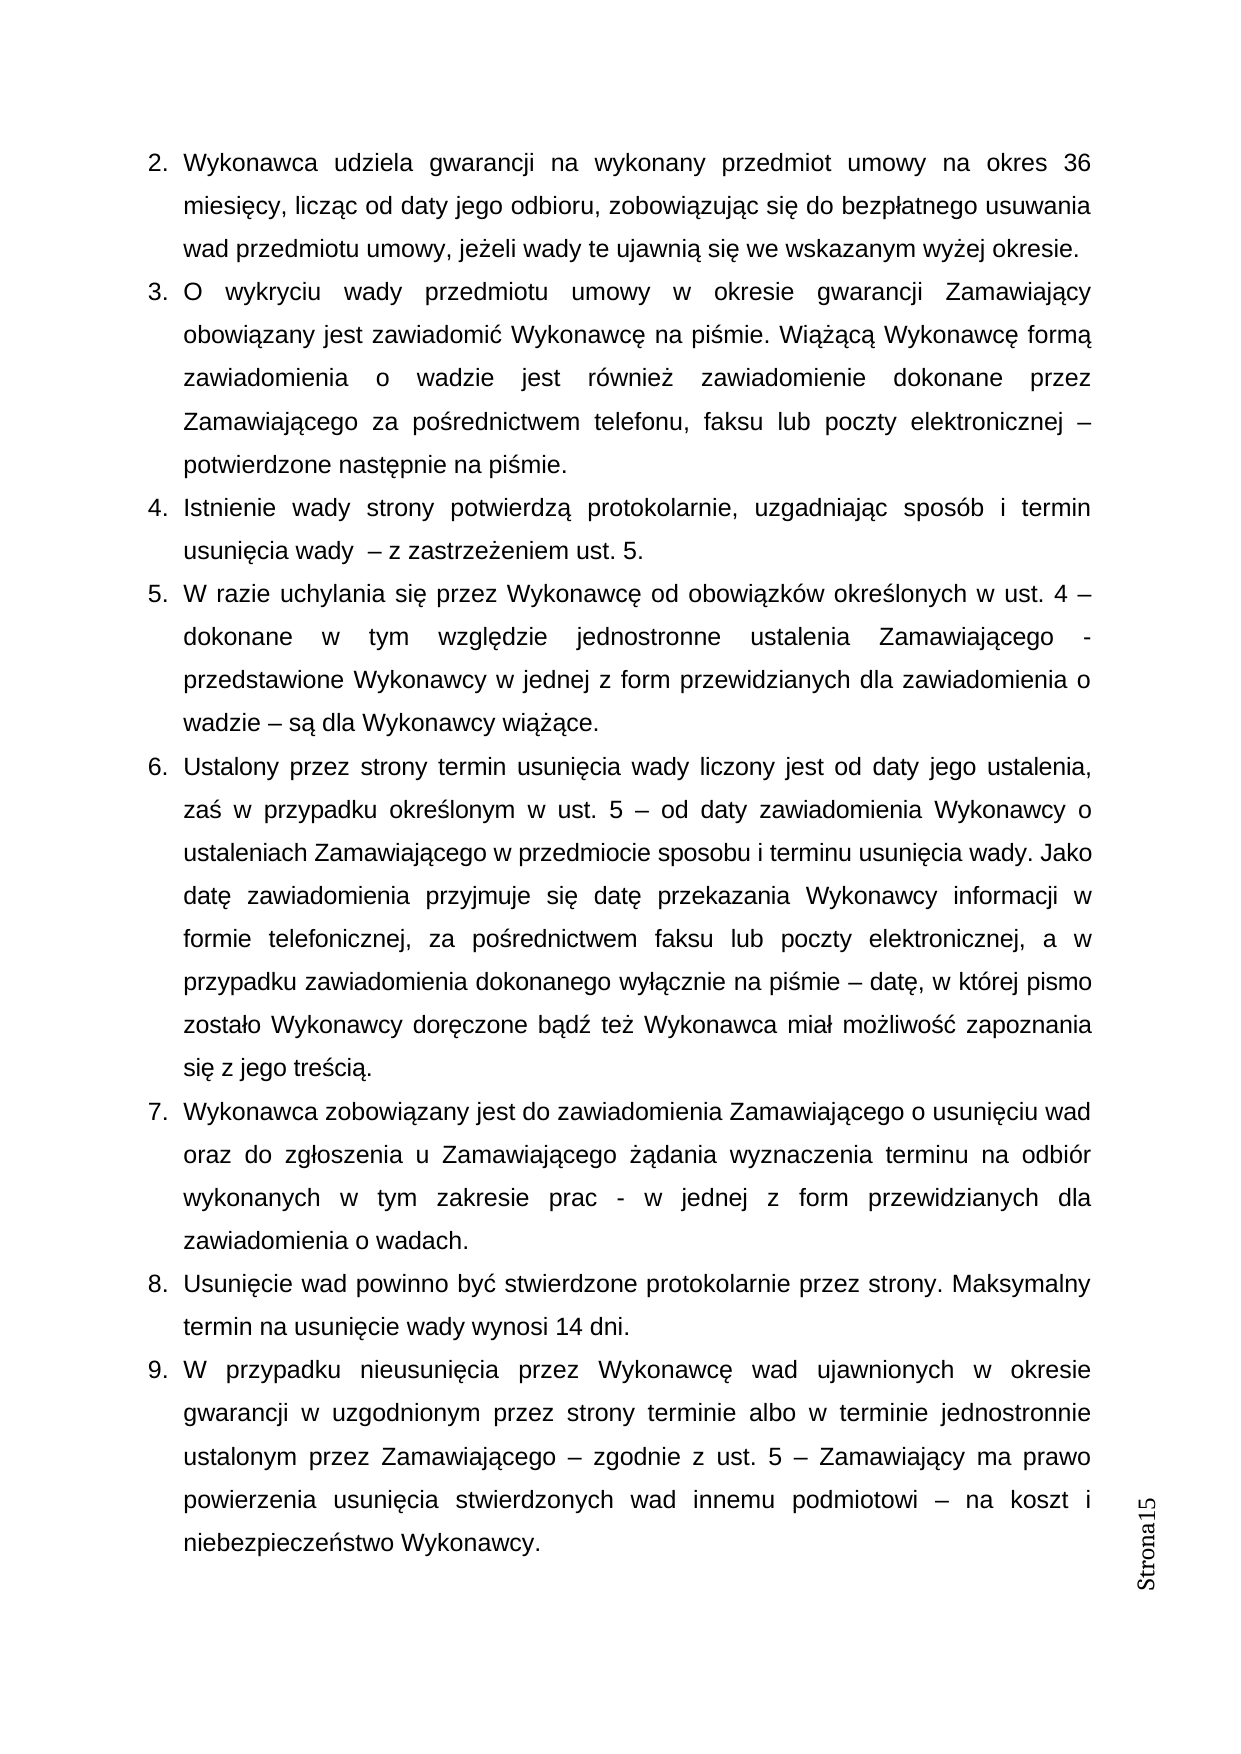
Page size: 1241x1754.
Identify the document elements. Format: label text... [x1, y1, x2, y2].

list Istnienie wady strony potwierdzą protokolarnie, uzgadniając sposób i termin usunięcia wady – z zastrzeżeniem ust. 5. [148, 493, 1092, 564]
list W przypadku nieusunięcia przez Wykonawcę wad ujawnionych w okresie gwarancji w uzgodnionym przez strony terminie albo w terminie jednostronnie ustalonym przez Zamawiającego – zgodnie z ust. 5 – Zamawiający ma prawo powierzenia usunięcia stwierdzonych wad innemu podmiotowi – na koszt i niebezpieczeństwo Wykonawcy. [148, 1355, 1093, 1556]
list Usunięcie wad powinno być stwierdzone protokolarnie przez strony. Maksymalny termin na usunięcie wady wynosi 14 dni. [148, 1269, 1092, 1341]
list O wykryciu wady przedmiotu umowy w okresie gwarancji Zamawiający obowiązany jest zawiadomić Wykonawcę na piśmie. Wiążącą Wykonawcę formą zawiadomienia o wadzie jest również zawiadomienie dokonane przez Zamawiającego za pośrednictwem telefonu, faksu lub poczty elektronicznej – potwierdzone następnie na piśmie. [148, 277, 1092, 478]
list W razie uchylania się przez Wykonawcę od obowiązków określonych w ust. 4 – dokonane w tym względzie jednostronne ustalenia Zamawiającego - przedstawione Wykonawcy w jednej z form przewidzianych dla zawiadomienia o wadzie – są dla Wykonawcy wiążące. [148, 579, 1092, 737]
list Wykonawca zobowiązany jest do zawiadomienia Zamawiającego o usunięciu wad oraz do zgłoszenia u Zamawiającego żądania wyznaczenia terminu na odbiór wykonanych w tym zakresie prac - w jednej z form przewidzianych dla zawiadomienia o wadach. [148, 1096, 1092, 1254]
list Ustalony przez strony termin usunięcia wady liczony jest od daty jego ustalenia, zaś w przypadku określonym w ust. 5 – od daty zawiadomienia Wykonawcy o ustaleniach Zamawiającego w przedmiocie sposobu i terminu usunięcia wady. Jako datę zawiadomienia przyjmuje się datę przekazania Wykonawcy informacji w formie telefonicznej, za pośrednictwem faksu lub poczty elektronicznej, a w przypadku zawiadomienia dokonanego wyłącznie na piśmie – datę, w której pismo zostało Wykonawcy doręczone bądź też Wykonawca miał możliwość zapoznania się z jego treścią. [148, 751, 1092, 1082]
list Wykonawca udziela gwarancji na wykonany przedmiot umowy na okres 36 miesięcy, licząc od daty jego odbioru, zobowiązując się do bezpłatnego usuwania wad przedmiotu umowy, jeżeli wady te ujawnią się we wskazanym wyżej okresie. [148, 148, 1092, 263]
